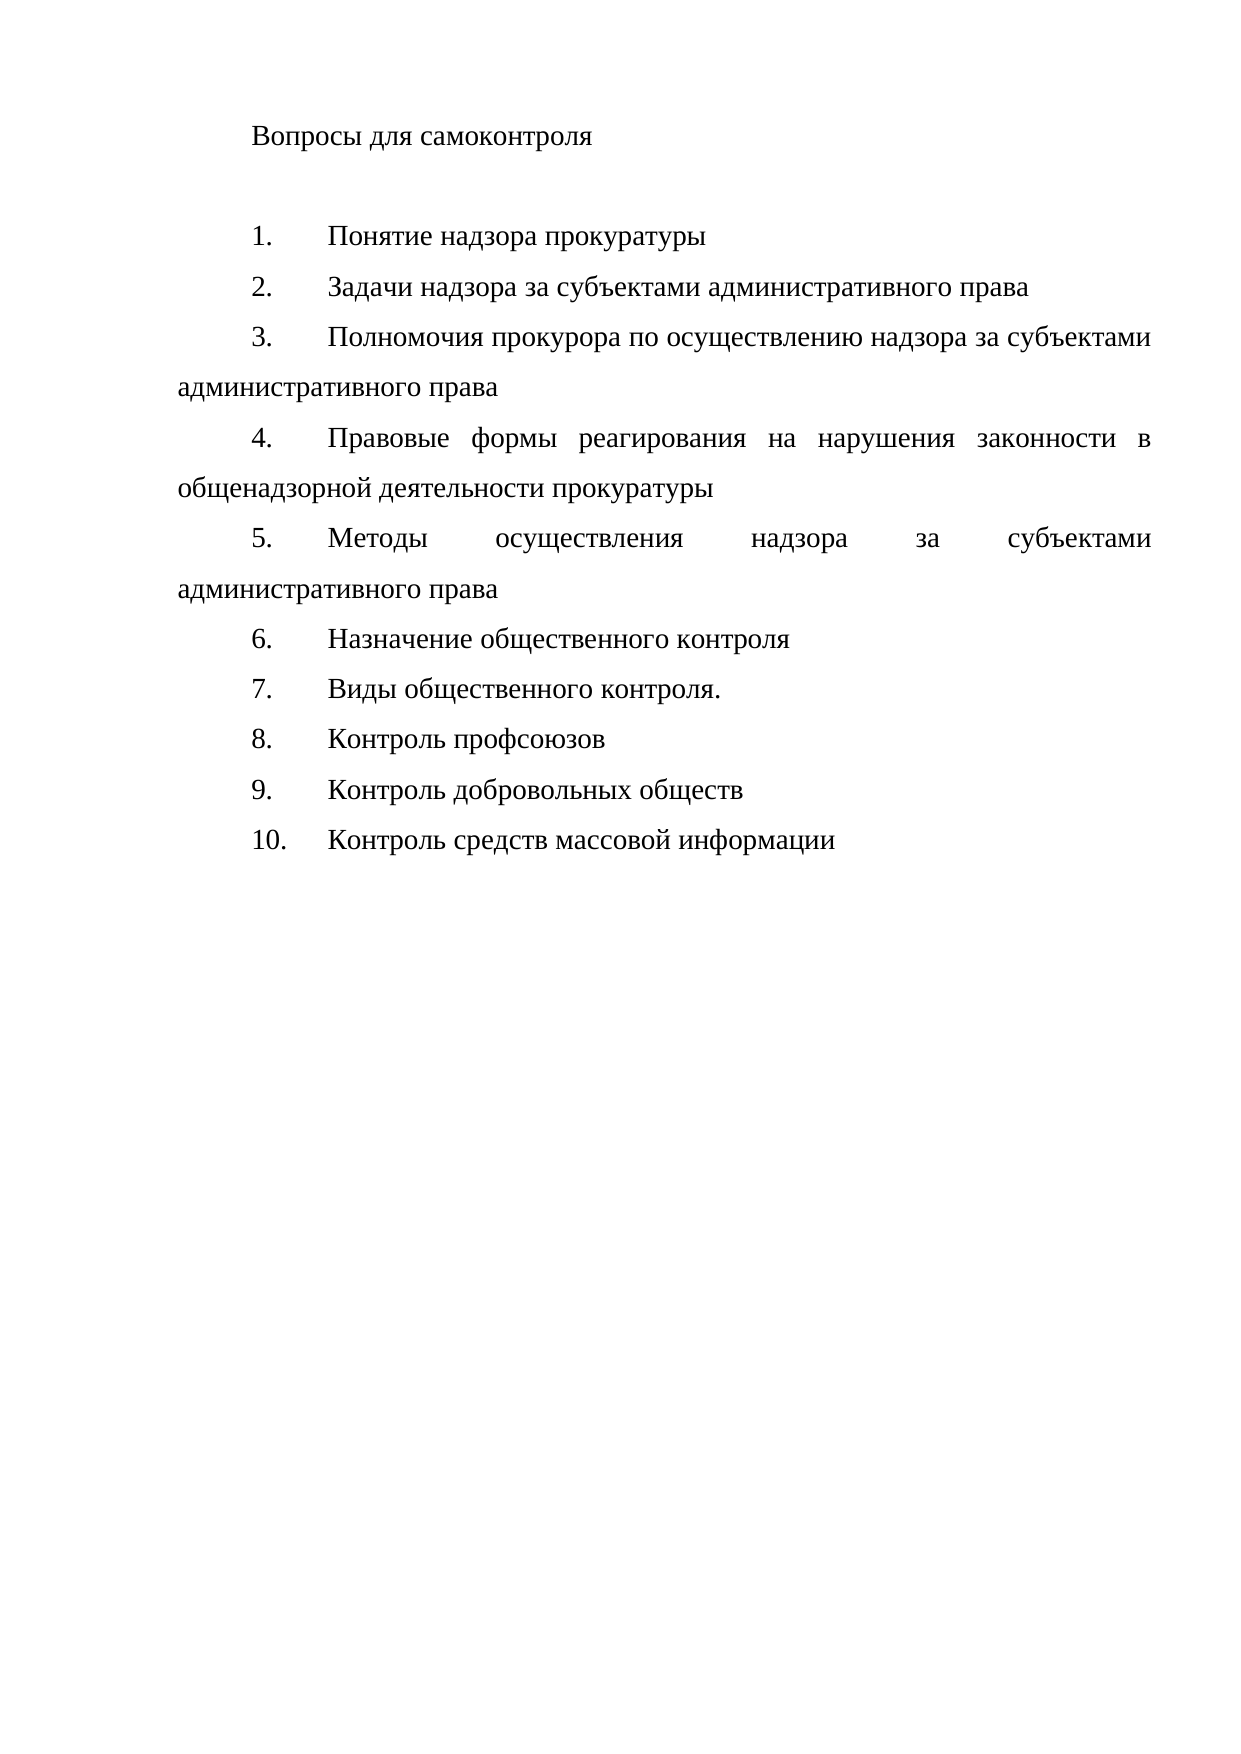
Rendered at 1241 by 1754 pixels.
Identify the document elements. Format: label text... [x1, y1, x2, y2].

list Задачи надзора за субъектами административного права [177, 269, 1152, 303]
list Понятие надзора прокуратуры [177, 219, 1152, 252]
list Виды общественного контроля. [177, 672, 1152, 705]
list Полномочия прокурора по осуществлению надзора за субъектами административного права [177, 319, 1152, 403]
list Контроль добровольных обществ [177, 772, 1152, 806]
list Назначение общественного контроля [177, 621, 1152, 655]
list Правовые формы реагирования на нарушения законности в общенадзорной деятельности прокуратуры [177, 420, 1152, 504]
list Методы осуществления надзора за субъектами административного права [177, 521, 1152, 604]
subtitle Вопросы для самоконтроля [177, 118, 1152, 152]
list Контроль профсоюзов [177, 722, 1152, 755]
list Контроль средств массовой информации [177, 822, 1152, 856]
